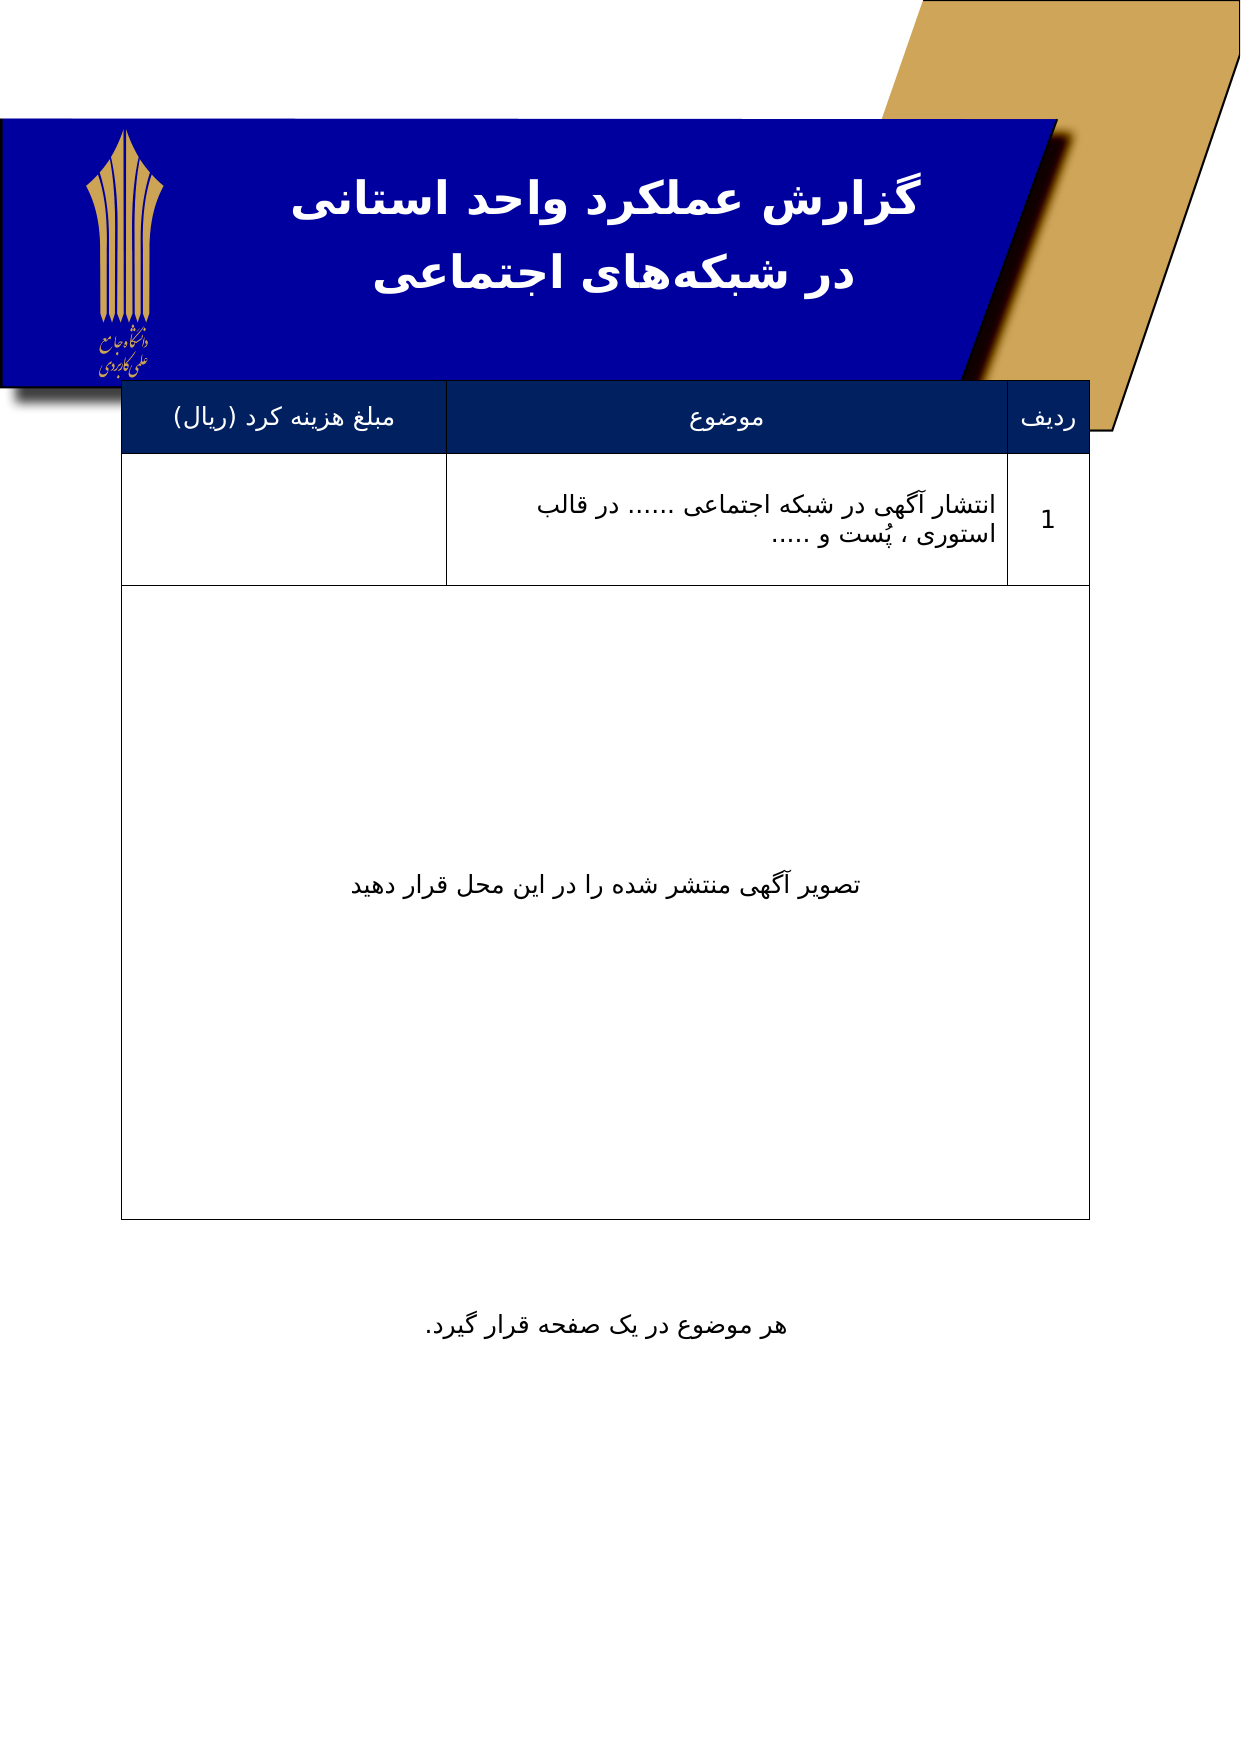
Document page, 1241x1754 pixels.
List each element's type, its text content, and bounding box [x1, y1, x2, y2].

text هر موضوع در یک صفحه قرار گیرد. [122, 1310, 1090, 1339]
text در شبکه‌های اجتماعی [122, 246, 1090, 299]
table_header ردیف [1008, 381, 1089, 453]
picture [0, 0, 1241, 469]
table_cell انتشار آگهی در شبکه اجتماعی ...... در قالب استوری ، پُست و ..... [447, 454, 1007, 585]
table_header موضوع [447, 381, 1007, 453]
table_cell 1 [1008, 454, 1089, 585]
table_header مبلغ هزینه کرد (ریال) [122, 381, 446, 453]
text گزارش عملکرد واحد استانی [122, 172, 1090, 225]
table_cell تصویر آگهی منتشر شده را در این محل قرار دهید [122, 586, 1089, 1219]
table_cell [122, 454, 446, 585]
